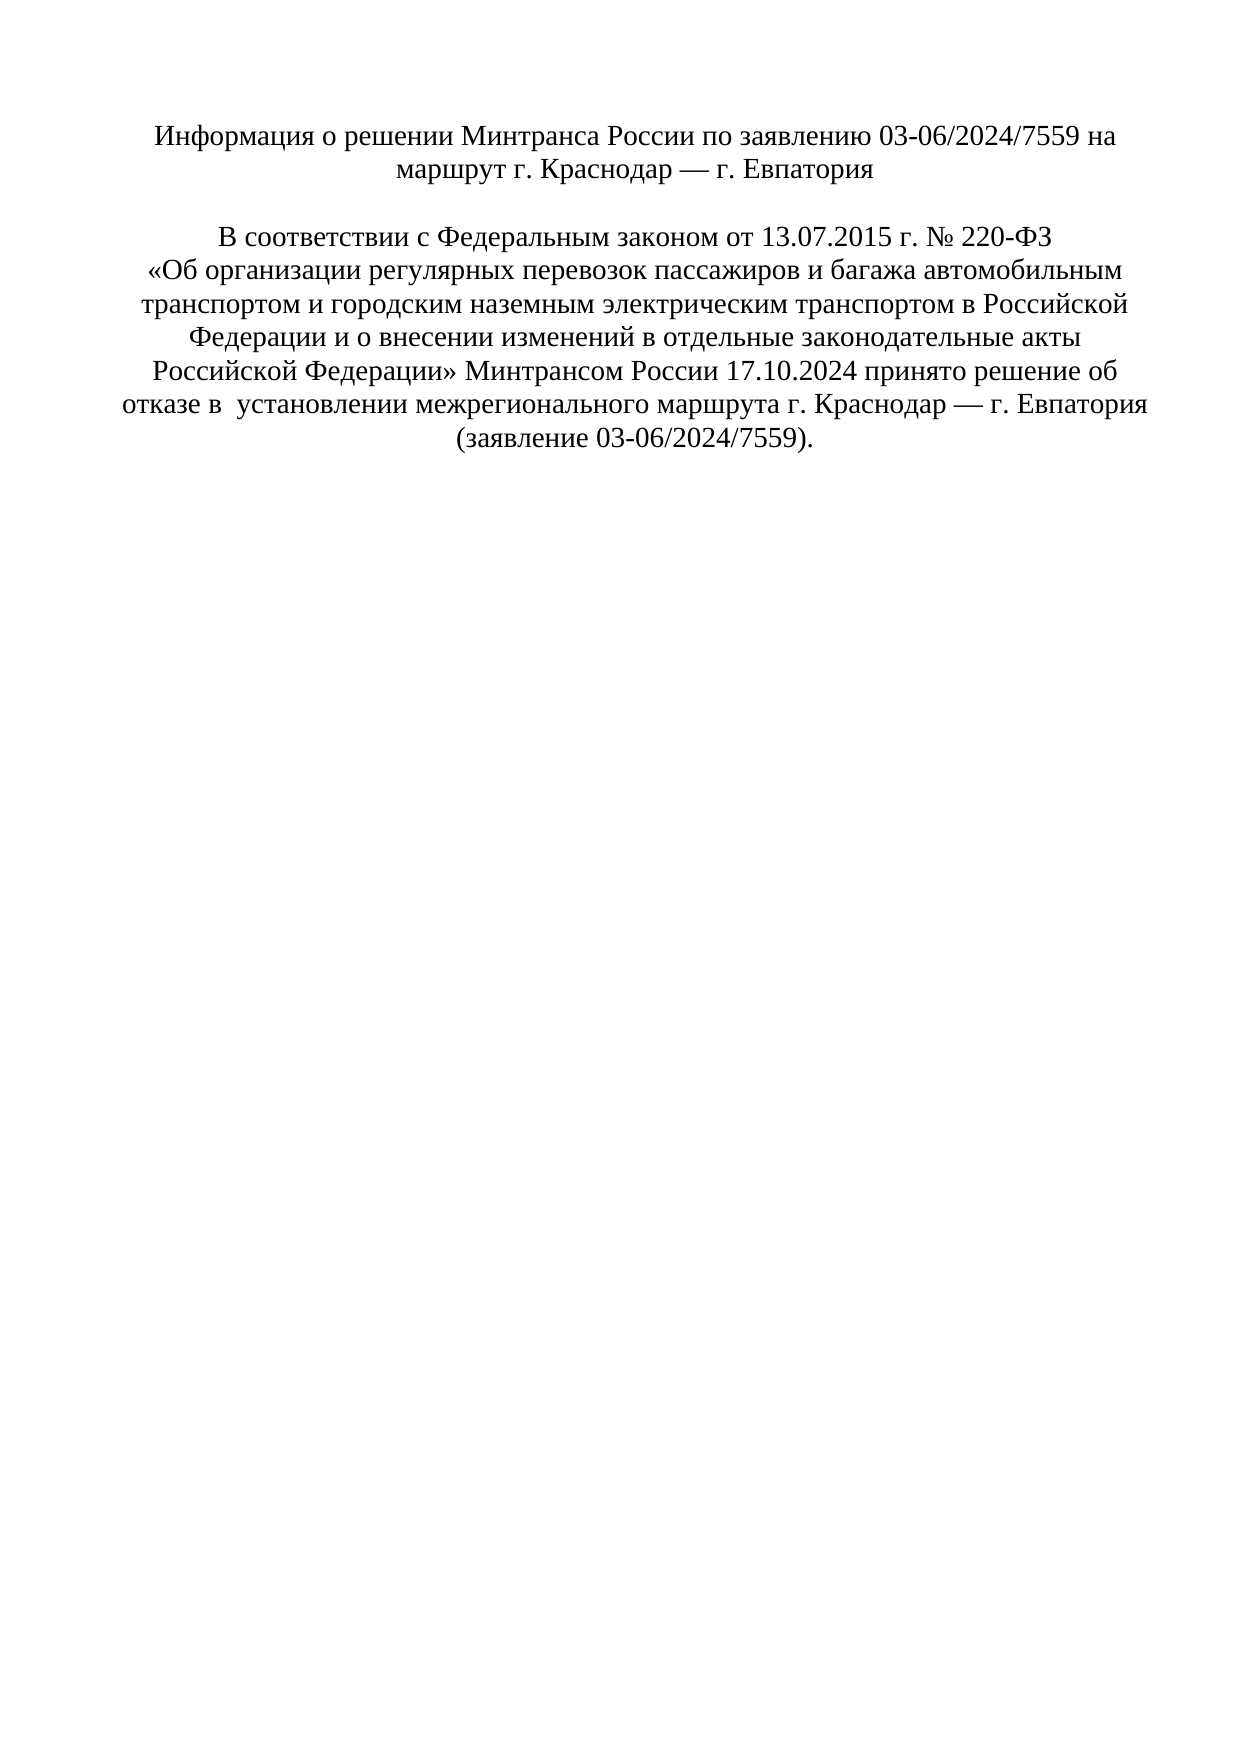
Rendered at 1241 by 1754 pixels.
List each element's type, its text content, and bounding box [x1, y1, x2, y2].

text Информация о решении Минтранса России по заявлению 03-06/2024/7559 на маршрут г. Краснодар — г. Евпатория [118, 118, 1152, 185]
text В соответствии с Федеральным законом от 13.07.2015 г. № 220-ФЗ «Об организации регулярных перевозок пассажиров и багажа автомобильным транспортом и городским наземным электрическим транспортом в Российской Федерации и о внесении изменений в отдельные законодательные акты Российской Федерации» Минтрансом России 17.10.2024 принято решение об отказе в установлении межрегионального маршрута г. Краснодар — г. Евпатория (заявление 03-06/2024/7559). [118, 219, 1152, 453]
